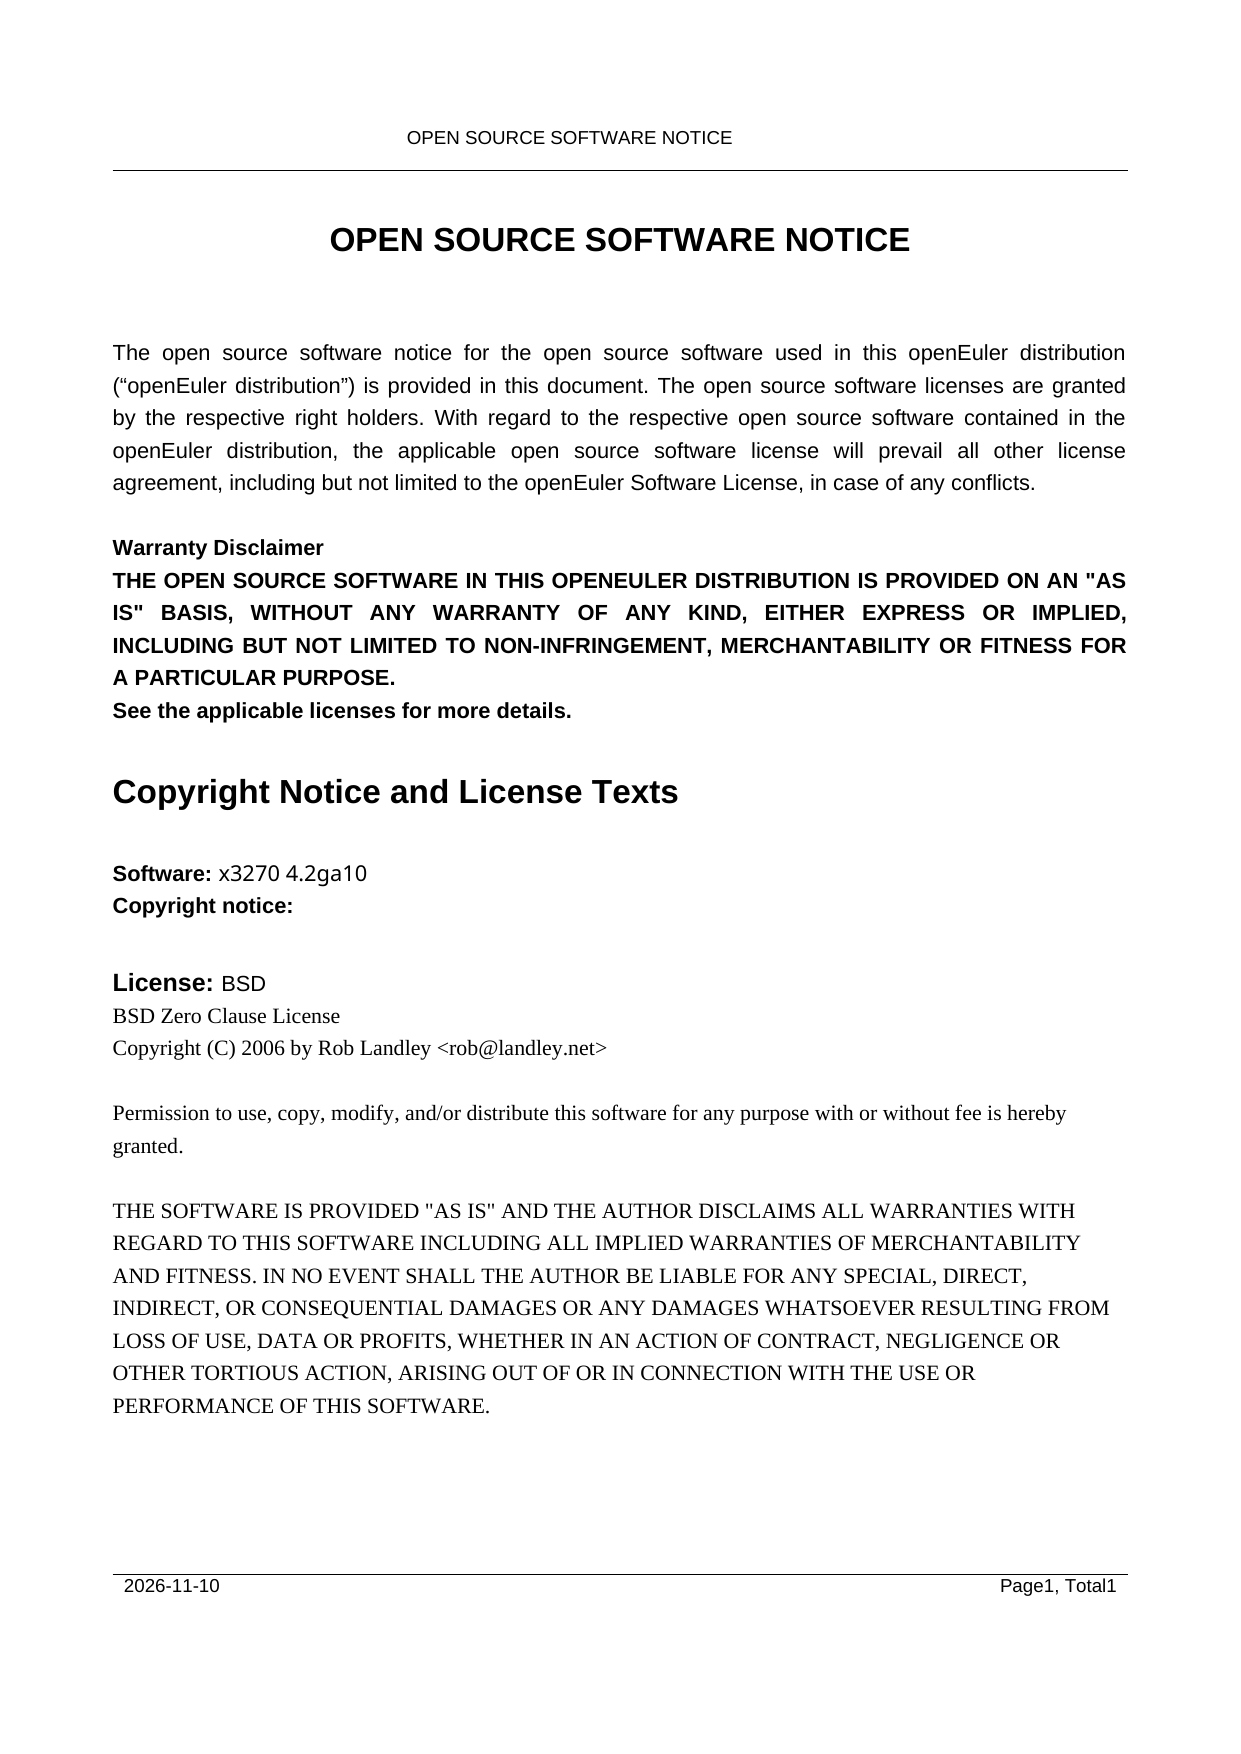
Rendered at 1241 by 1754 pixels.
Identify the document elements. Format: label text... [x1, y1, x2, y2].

title Software: x3270 4.2ga10 [112, 856, 1128, 889]
text Warranty Disclaimer [112, 531, 1128, 564]
text Copyright Notice and License Texts [112, 759, 1128, 824]
text The open source software notice for the open source software used in this openEuler distribution (“openEuler distribution”) is provided in this document. The open source software licenses are granted by the respective right holders. With regard to the respective open source software contained in the openEuler distribution, the applicable open source software license will prevail all other license agreement, including but not limited to the openEuler Software License, in case of any conflicts. [112, 336, 1128, 499]
text THE OPEN SOURCE SOFTWARE IN THIS OPENEULER DISTRIBUTION IS PROVIDED ON AN "AS IS" BASIS, WITHOUT ANY WARRANTY OF ANY KIND, EITHER EXPRESS OR IMPLIED, INCLUDING BUT NOT LIMITED TO NON-INFRINGEMENT, MERCHANTABILITY OR FITNESS FOR A PARTICULAR PURPOSE. See the applicable licenses for more details. [112, 564, 1128, 726]
text Copyright notice: [112, 889, 1128, 921]
text BSD Zero Clause License Copyright (C) 2006 by Rob Landley <rob@landley.net> Permission to use, copy, modify, and/or distribute this software for any purpose with or without fee is hereby granted. THE SOFTWARE IS PROVIDED "AS IS" AND THE AUTHOR DISCLAIMS ALL WARRANTIES WITH REGARD TO THIS SOFTWARE INCLUDING ALL IMPLIED WARRANTIES OF MERCHANTABILITY AND FITNESS. IN NO EVENT SHALL THE AUTHOR BE LIABLE FOR ANY SPECIAL, DIRECT, INDIRECT, OR CONSEQUENTIAL DAMAGES OR ANY DAMAGES WHATSOEVER RESULTING FROM LOSS OF USE, DATA OR PROFITS, WHETHER IN AN ACTION OF CONTRACT, NEGLIGENCE OR OTHER TORTIOUS ACTION, ARISING OUT OF OR IN CONNECTION WITH THE USE OR PERFORMANCE OF THIS SOFTWARE. [112, 999, 1128, 1454]
text License: BSD [112, 966, 1128, 999]
text OPEN SOURCE SOFTWARE NOTICE [112, 206, 1128, 271]
